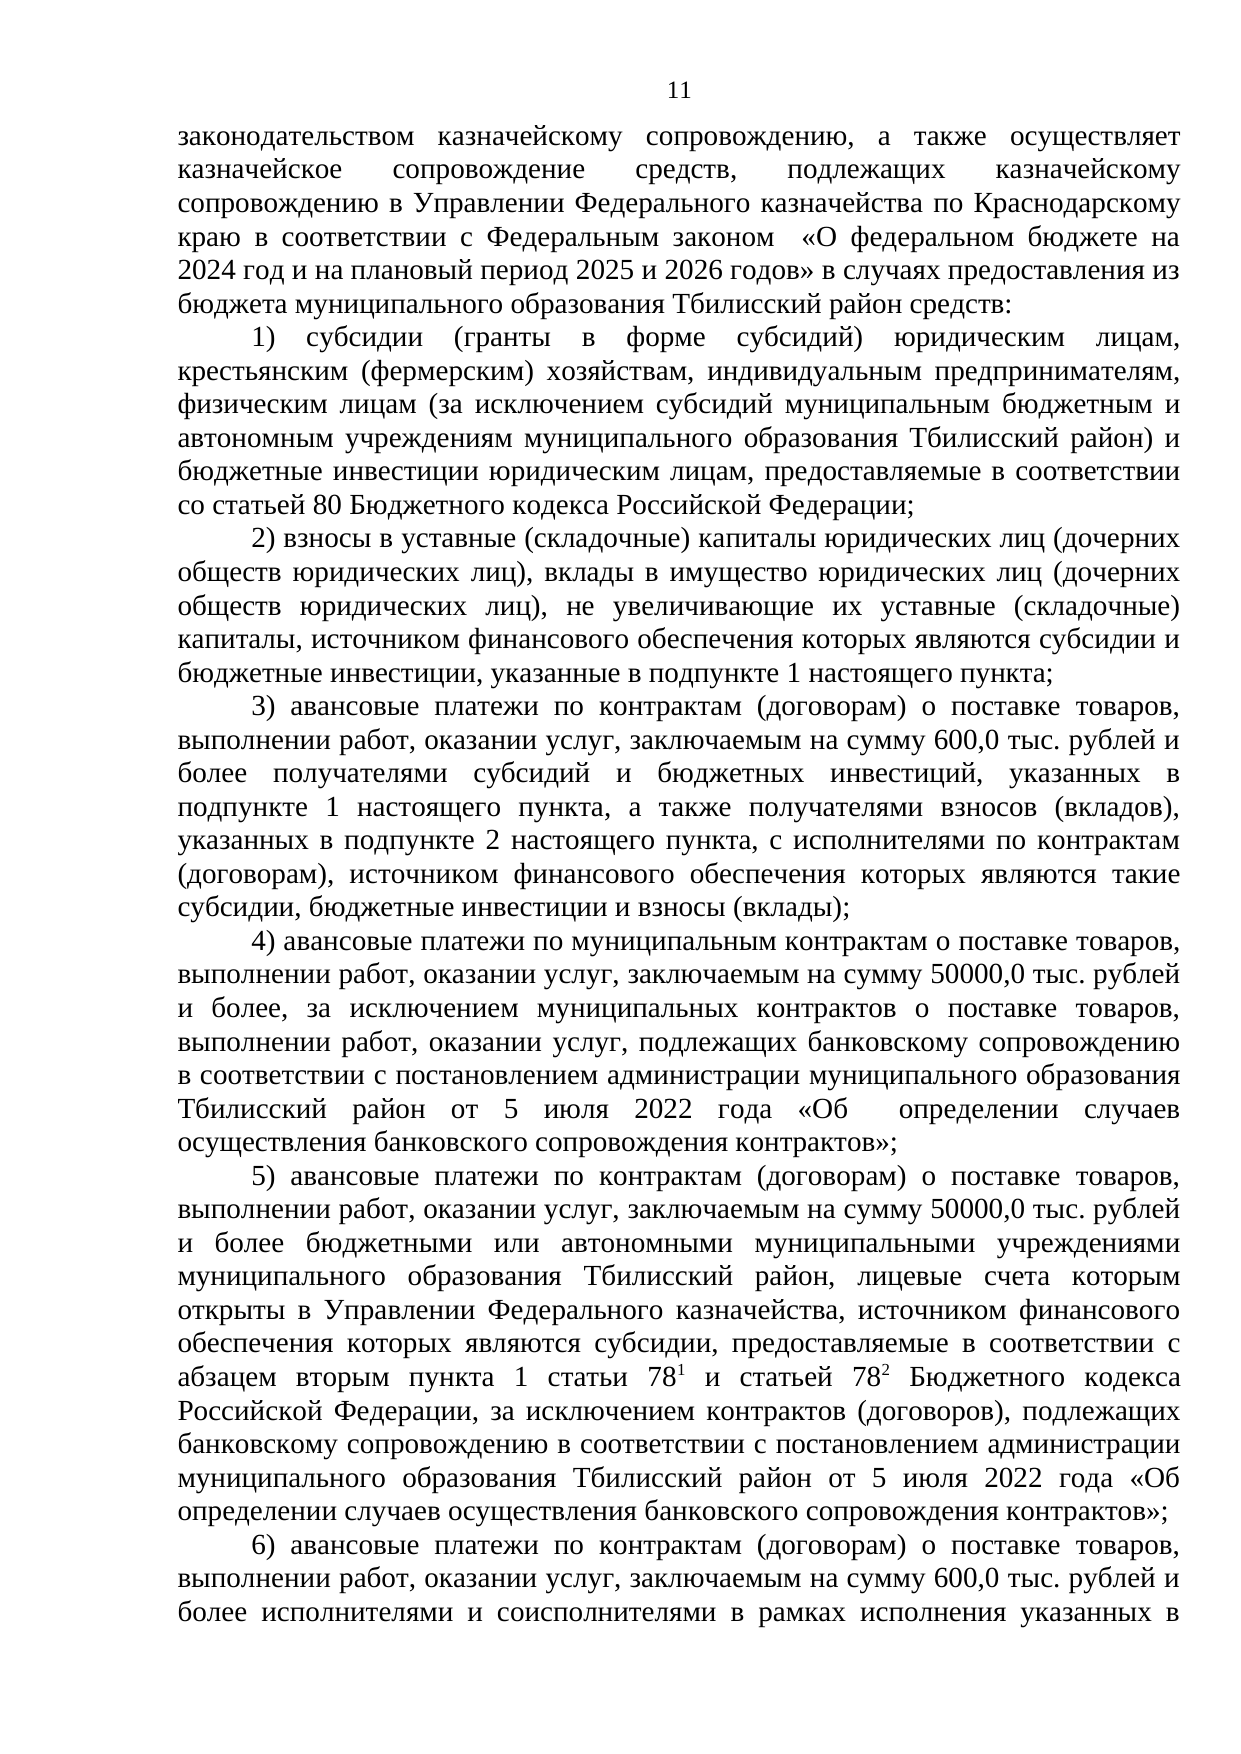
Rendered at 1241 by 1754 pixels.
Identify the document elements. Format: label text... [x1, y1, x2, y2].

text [177, 1527, 1181, 1627]
text 3) авансовые платежи по контрактам (договорам) о поставке товаров, выполнении работ, оказании услуг, заключаемым на сумму 600,0 тыс. рублей и более получателями субсидий и бюджетных инвестиций, указанных в подпункте 1 настоящего пункта, а также получателями взносов (вкладов), указанных в подпункте 2 настоящего пункта, с исполнителями по контрактам (договорам), источником финансового обеспечения которых являются такие субсидии, бюджетные инвестиции и взносы (вклады); [177, 688, 1181, 923]
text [177, 118, 1181, 319]
text 4) авансовые платежи по муниципальным контрактам о поставке товаров, выполнении работ, оказании услуг, заключаемым на сумму 50000,0 тыс. рублей и более, за исключением муниципальных контрактов о поставке товаров, выполнении работ, оказании услуг, подлежащих банковскому сопровождению в соответствии с постановлением администрации муниципального образования Тбилисский район от 5 июля 2022 года «Об определении случаев осуществления банковского сопровождения контрактов»; [177, 923, 1181, 1158]
text 1) субсидии (гранты в форме субсидий) юридическим лицам, крестьянским (фермерским) хозяйствам, индивидуальным предпринимателям, физическим лицам (за исключением субсидий муниципальным бюджетным и автономным учреждениям муниципального образования Тбилисский район) и бюджетные инвестиции юридическим лицам, предоставляемые в соответствии со статьей 80 Бюджетного кодекса Российской Федерации; [177, 319, 1181, 521]
text 2) взносы в уставные (складочные) капиталы юридических лиц (дочерних обществ юридических лиц), вклады в имущество юридических лиц (дочерних обществ юридических лиц), не увеличивающие их уставные (складочные) капиталы, источником финансового обеспечения которых являются субсидии и бюджетные инвестиции, указанные в подпункте 1 настоящего пункта; [177, 521, 1181, 688]
text 5) авансовые платежи по контрактам (договорам) о поставке товаров, выполнении работ, оказании услуг, заключаемым на сумму 50000,0 тыс. рублей и более бюджетными или автономными муниципальными учреждениями муниципального образования Тбилисский район, лицевые счета которым открыты в Управлении Федерального казначейства, источником финансового обеспечения которых являются субсидии, предоставляемые в соответствии с абзацем вторым пункта 1 статьи 781 и статьей 782 Бюджетного кодекса Российской Федерации, за исключением контрактов (договоров), подлежащих банковскому сопровождению в соответствии с постановлением администрации муниципального образования Тбилисский район от 5 июля 2022 года «Об определении случаев осуществления банковского сопровождения контрактов»; [177, 1158, 1181, 1527]
